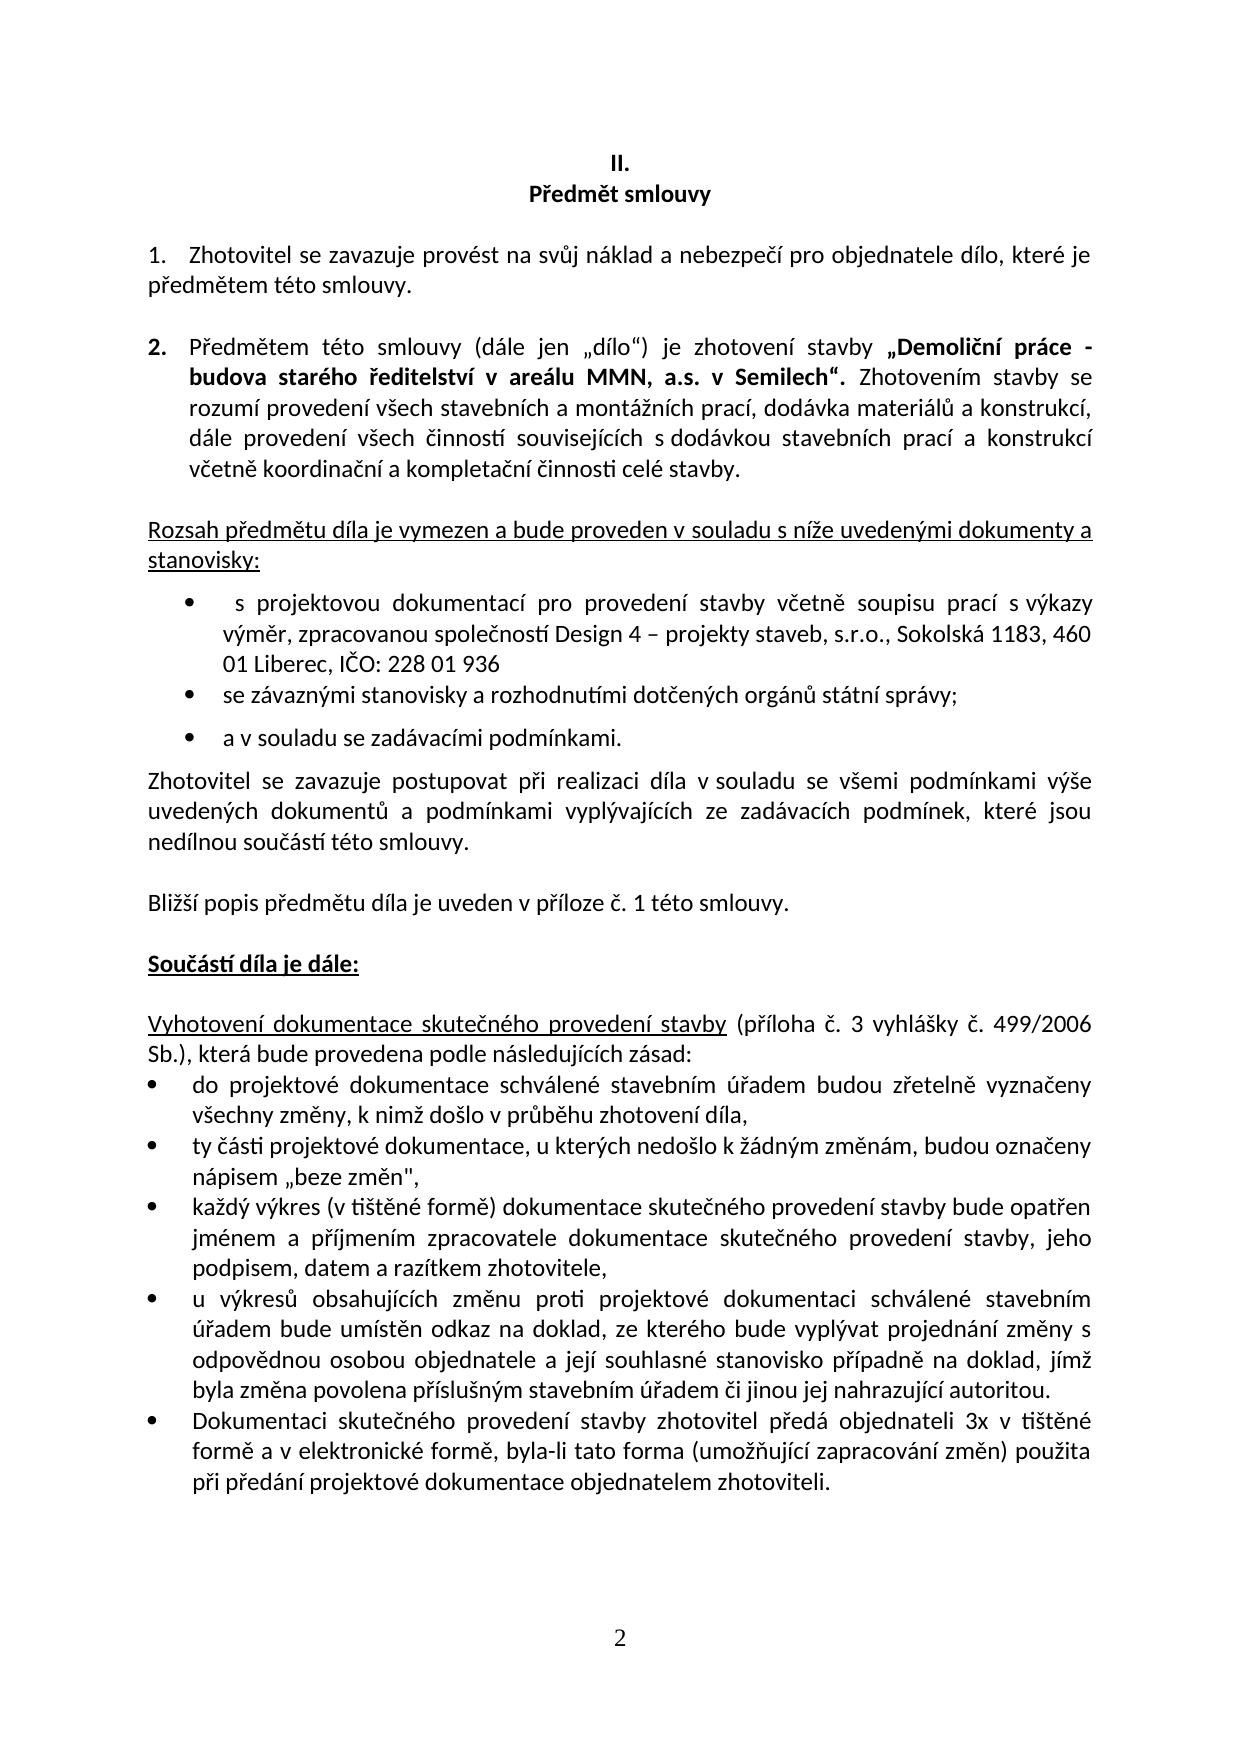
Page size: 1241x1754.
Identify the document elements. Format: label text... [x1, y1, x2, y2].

list s projektovou dokumentací pro provedení stavby včetně soupisu prací s výkazy výměr, zpracovanou společností Design 4 – projekty staveb, s.r.o., Sokolská 1183, 460 01 Liberec, IČO: 228 01 936 [185, 587, 1093, 679]
list Předmětem této smlouvy (dále jen „dílo“) je zhotovení stavby „Demoliční práce - budova starého ředitelství v areálu MMN, a.s. v Semilech“. Zhotovením stavby se rozumí provedení všech stavebních a montážních prací, dodávka materiálů a konstrukcí, dále provedení všech činností souvisejících s dodávkou stavebních prací a konstrukcí včetně koordinační a kompletační činnosti celé stavby. [148, 331, 1093, 483]
text Rozsah předmětu díla je vymezen a bude proveden v souladu s níže uvedenými dokumenty a stanovisky: [148, 514, 1093, 540]
list Součástí díla je dále: [148, 948, 1093, 979]
list každý výkres (v tištěné formě) dokumentace skutečného provedení stavby bude opatřen jménem a příjmením zpracovatele dokumentace skutečného provedení stavby, jeho podpisem, datem a razítkem zhotovitele, [148, 1191, 1093, 1283]
text Rozsah předmětu díla je vymezen a bude proveden v souladu s níže uvedenými dokumenty a stanovisky: [148, 541, 1093, 575]
text Bližší popis předmětu díla je uveden v příloze č. 1 této smlouvy. [148, 887, 1093, 918]
text II. [148, 148, 1093, 178]
text Zhotovitel se zavazuje postupovat při realizaci díla v souladu se všemi podmínkami výše uvedených dokumentů a podmínkami vyplývajících ze zadávacích podmínek, které jsou nedílnou součástí této smlouvy. [148, 765, 1093, 857]
list do projektové dokumentace schválené stavebním úřadem budou zřetelně vyznačeny všechny změny, k nimž došlo v průběhu zhotovení díla, [148, 1069, 1093, 1130]
list ty části projektové dokumentace, u kterých nedošlo k žádným změnám, budou označeny nápisem „beze změn", [148, 1130, 1093, 1191]
text Vyhotovení dokumentace skutečného provedení stavby (příloha č. 3 vyhlášky č. 499/2006 Sb.), která bude provedena podle následujících zásad: [148, 1008, 1093, 1069]
list Dokumentaci skutečného provedení stavby zhotovitel předá objednateli 3x v tištěné formě a v elektronické formě, byla-li tato forma (umožňující zapracování změn) použita při předání projektové dokumentace objednatelem zhotoviteli. [148, 1405, 1093, 1496]
list Zhotovitel se zavazuje provést na svůj náklad a nebezpečí pro objednatele dílo, které je předmětem této smlouvy. [148, 239, 1093, 300]
list u výkresů obsahujících změnu proti projektové dokumentaci schválené stavebním úřadem bude umístěn odkaz na doklad, ze kterého bude vyplývat projednání změny s odpovědnou osobou objednatele a její souhlasné stanovisko případně na doklad, jímž byla změna povolena příslušným stavebním úřadem či jinou jej nahrazující autoritou. [148, 1283, 1093, 1405]
list se závaznými stanovisky a rozhodnutími dotčených orgánů státní správy; [185, 679, 1093, 709]
text Předmět smlouvy [148, 178, 1093, 209]
list a v souladu se zadávacími podmínkami. [185, 722, 1093, 752]
